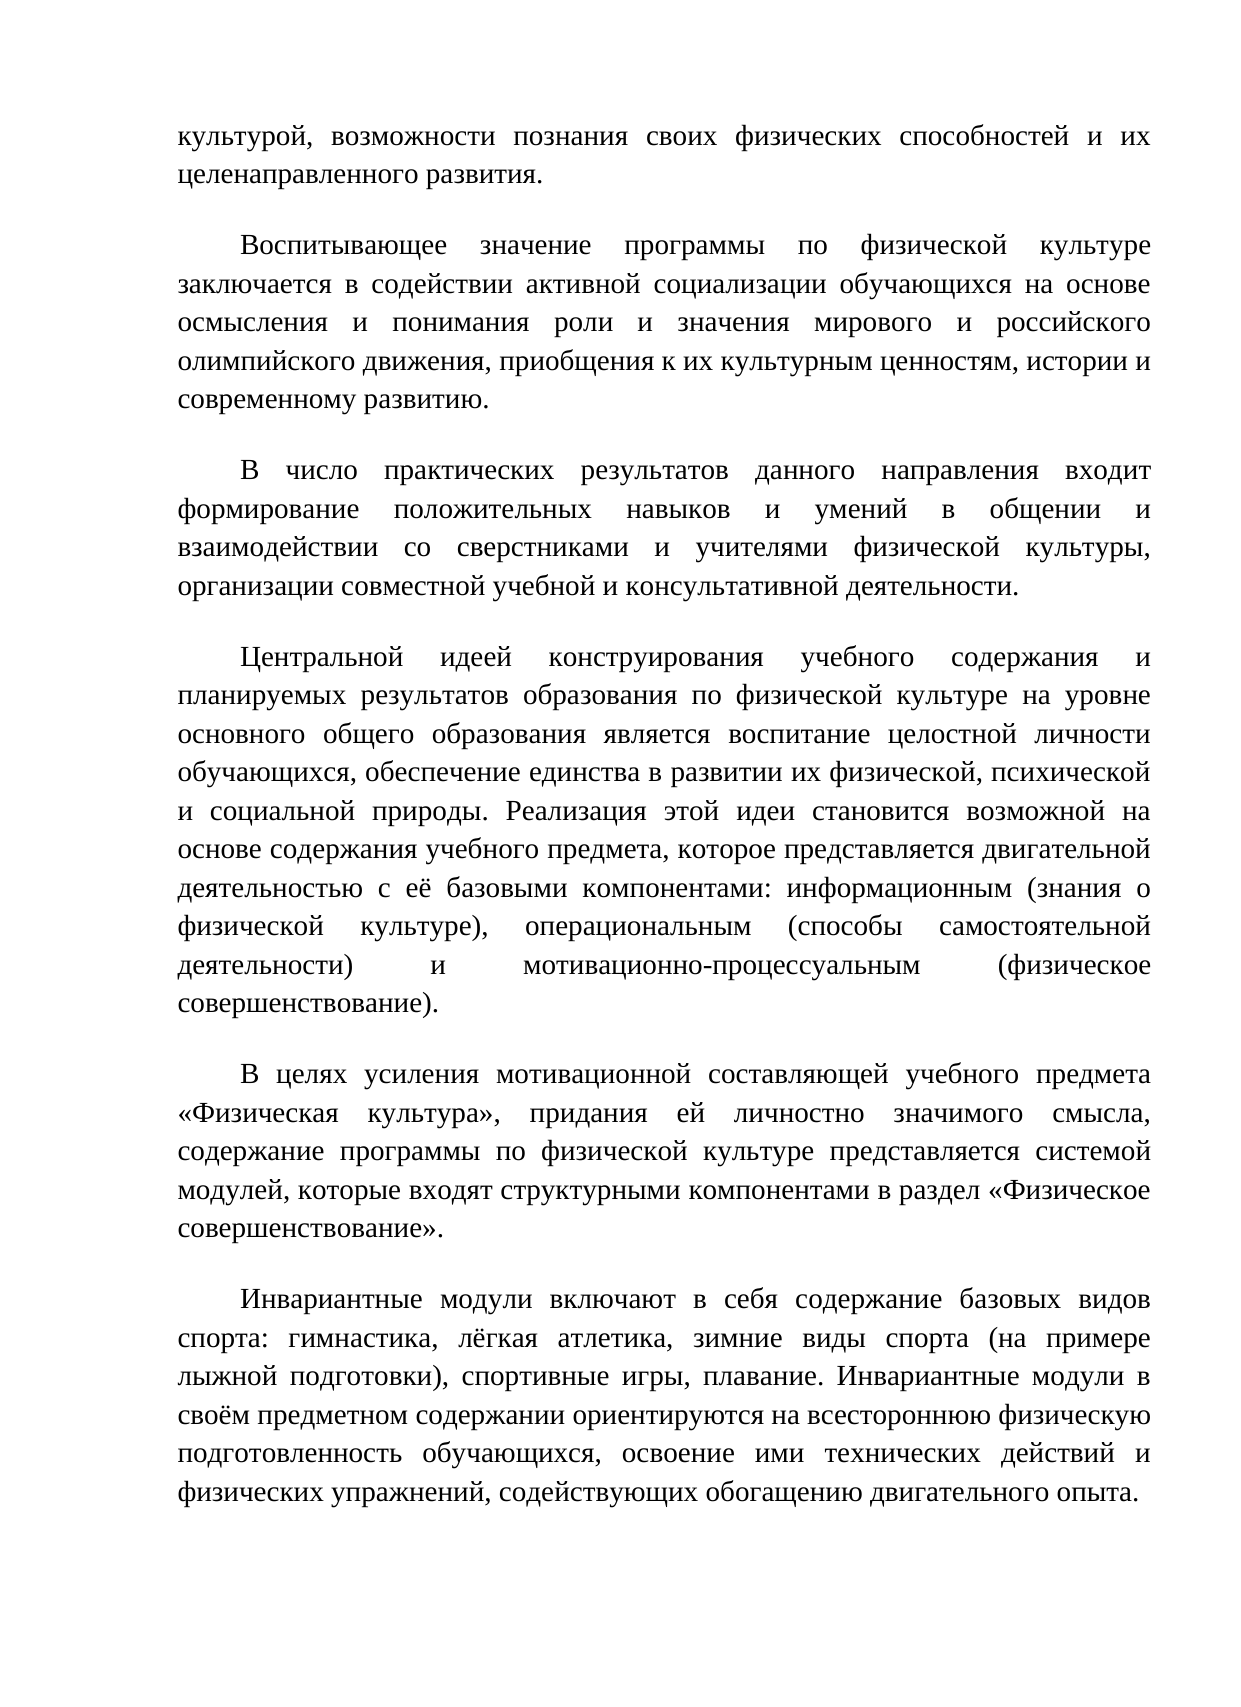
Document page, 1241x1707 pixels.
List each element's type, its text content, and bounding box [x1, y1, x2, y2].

text В целях усиления мотивационной составляющей учебного предмета «Физическая культура», придания ей личностно значимого смысла, содержание программы по физической культуре представляется системой модулей, которые входят структурными компонентами в раздел «Физическое совершенствование». [177, 1056, 1152, 1244]
text В число практических результатов данного направления входит формирование положительных навыков и умений в общении и взаимодействии со сверстниками и учителями физической культуры, организации совместной учебной и консультативной деятельности. [177, 452, 1152, 601]
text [177, 118, 1152, 190]
text Центральной идеей конструирования учебного содержания и планируемых результатов образования по физической культуре на уровне основного общего образования является воспитание целостной личности обучающихся, обеспечение единства в развитии их физической, психической и социальной природы. Реализация этой идеи становится возможной на основе содержания учебного предмета, которое представляется двигательной деятельностью с её базовыми компонентами: информационным (знания о физической культуре), операциональным (способы самостоятельной деятельности) и мотивационно-процессуальным (физическое совершенствование). [177, 639, 1152, 1019]
text Инвариантные модули включают в себя содержание базовых видов спорта: гимнастика, лёгкая атлетика, зимние виды спорта (на примере лыжной подготовки), спортивные игры, плавание. Инвариантные модули в своём предметном содержании ориентируются на всестороннюю физическую подготовленность обучающихся, освоение ими технических действий и физических упражнений, содействующих обогащению двигательного опыта. [177, 1281, 1152, 1507]
text Воспитывающее значение программы по физической культуре заключается в содействии активной социализации обучающихся на основе осмысления и понимания роли и значения мирового и российского олимпийского движения, приобщения к их культурным ценностям, истории и современному развитию. [177, 227, 1152, 415]
